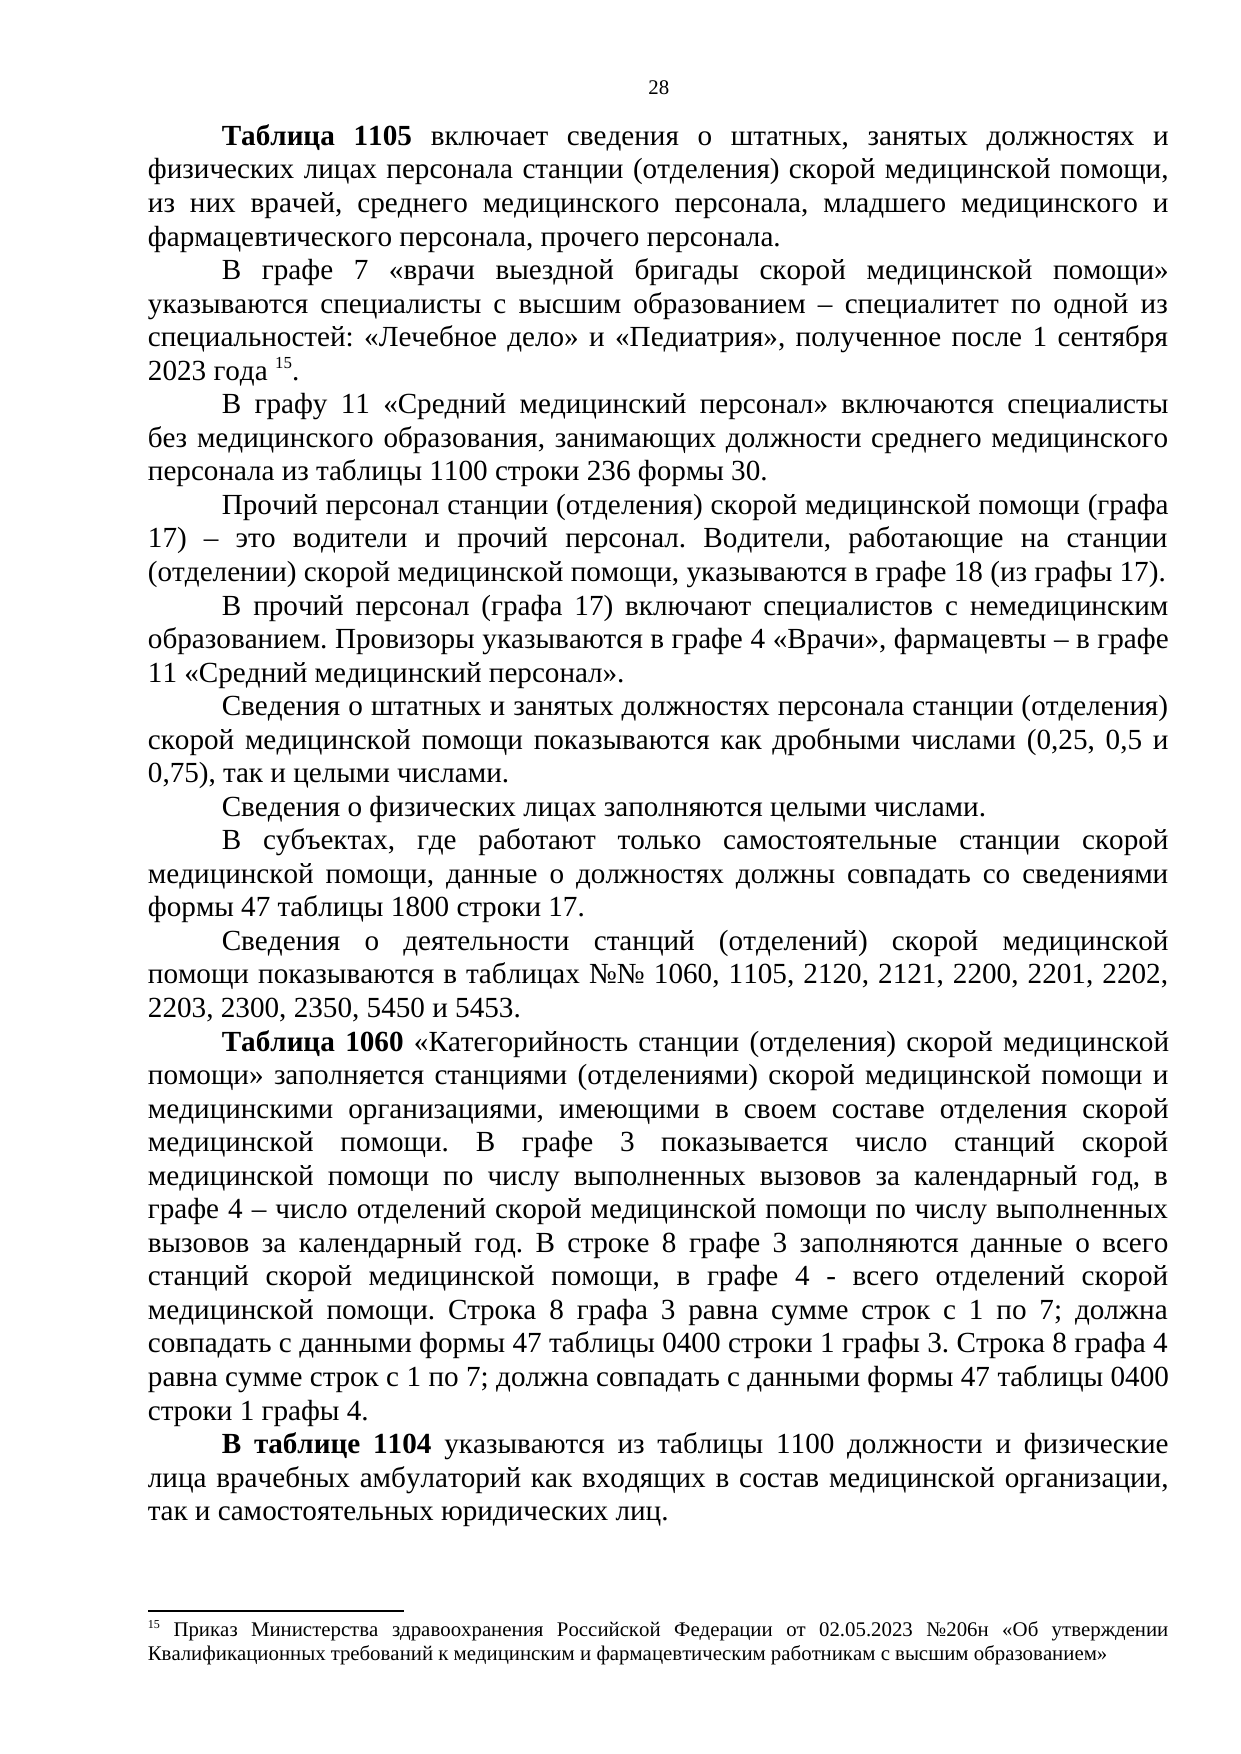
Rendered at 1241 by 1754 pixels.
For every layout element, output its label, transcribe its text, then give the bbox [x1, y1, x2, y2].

text Сведения о деятельности станций (отделений) скорой медицинской помощи показываются в таблицах №№ 1060, 1105, 2120, 2121, 2200, 2201, 2202, 2203, 2300, 2350, 5450 и 5453. [148, 923, 1169, 1024]
text В прочий персонал (графа 17) включают специалистов с немедицинским образованием. Провизоры указываются в графе 4 «Врачи», фармацевты – в графе 11 «Средний медицинский персонал». [148, 588, 1169, 688]
text Таблица 1105 включает сведения о штатных, занятых должностях и физических лицах персонала станции (отделения) скорой медицинской помощи, из них врачей, среднего медицинского персонала, младшего медицинского и фармацевтического персонала, прочего персонала. [148, 118, 1169, 252]
text В субъектах, где работают только самостоятельные станции скорой медицинской помощи, данные о должностях должны совпадать со сведениями формы 47 таблицы 1800 строки 17. [148, 822, 1169, 923]
text Сведения о физических лицах заполняются целыми числами. [148, 789, 1169, 822]
text В таблице 1104 указываются из таблицы 1100 должности и физические лица врачебных амбулаторий как входящих в состав медицинской организации, так и самостоятельных юридических лиц. [148, 1426, 1169, 1527]
text В графе 7 «врачи выездной бригады скорой медицинской помощи» указываются специалисты с высшим образованием – специалитет по одной из специальностей: «Лечебное дело» и «Педиатрия», полученное после 1 сентября 2023 года . [148, 252, 1169, 386]
text Сведения о штатных и занятых должностях персонала станции (отделения) скорой медицинской помощи показываются как дробными числами (0,25, 0,5 и 0,75), так и целыми числами. [148, 688, 1169, 789]
text Таблица 1060 «Категорийность станции (отделения) скорой медицинской помощи» заполняется станциями (отделениями) скорой медицинской помощи и медицинскими организациями, имеющими в своем составе отделения скорой медицинской помощи. В графе 3 показывается число станций скорой медицинской помощи по числу выполненных вызовов за календарный год, в графе 4 – число отделений скорой медицинской помощи по числу выполненных вызовов за календарный год. В строке 8 графе 3 заполняются данные о всего станций скорой медицинской помощи, в графе 4 - всего отделений скорой медицинской помощи. Строка 8 графа 3 равна сумме строк с 1 по 7; должна совпадать с данными формы 47 таблицы 0400 строки 1 графы 3. Строка 8 графа 4 равна сумме строк с 1 по 7; должна совпадать с данными формы 47 таблицы 0400 строки 1 графы 4. [148, 1024, 1169, 1426]
text Прочий персонал станции (отделения) скорой медицинской помощи (графа 17) – это водители и прочий персонал. Водители, работающие на станции (отделении) скорой медицинской помощи, указываются в графе 18 (из графы 17). [148, 487, 1169, 588]
text В графу 11 «Средний медицинский персонал» включаются специалисты без медицинского образования, занимающих должности среднего медицинского персонала из таблицы 1100 строки 236 формы 30. [148, 386, 1169, 487]
